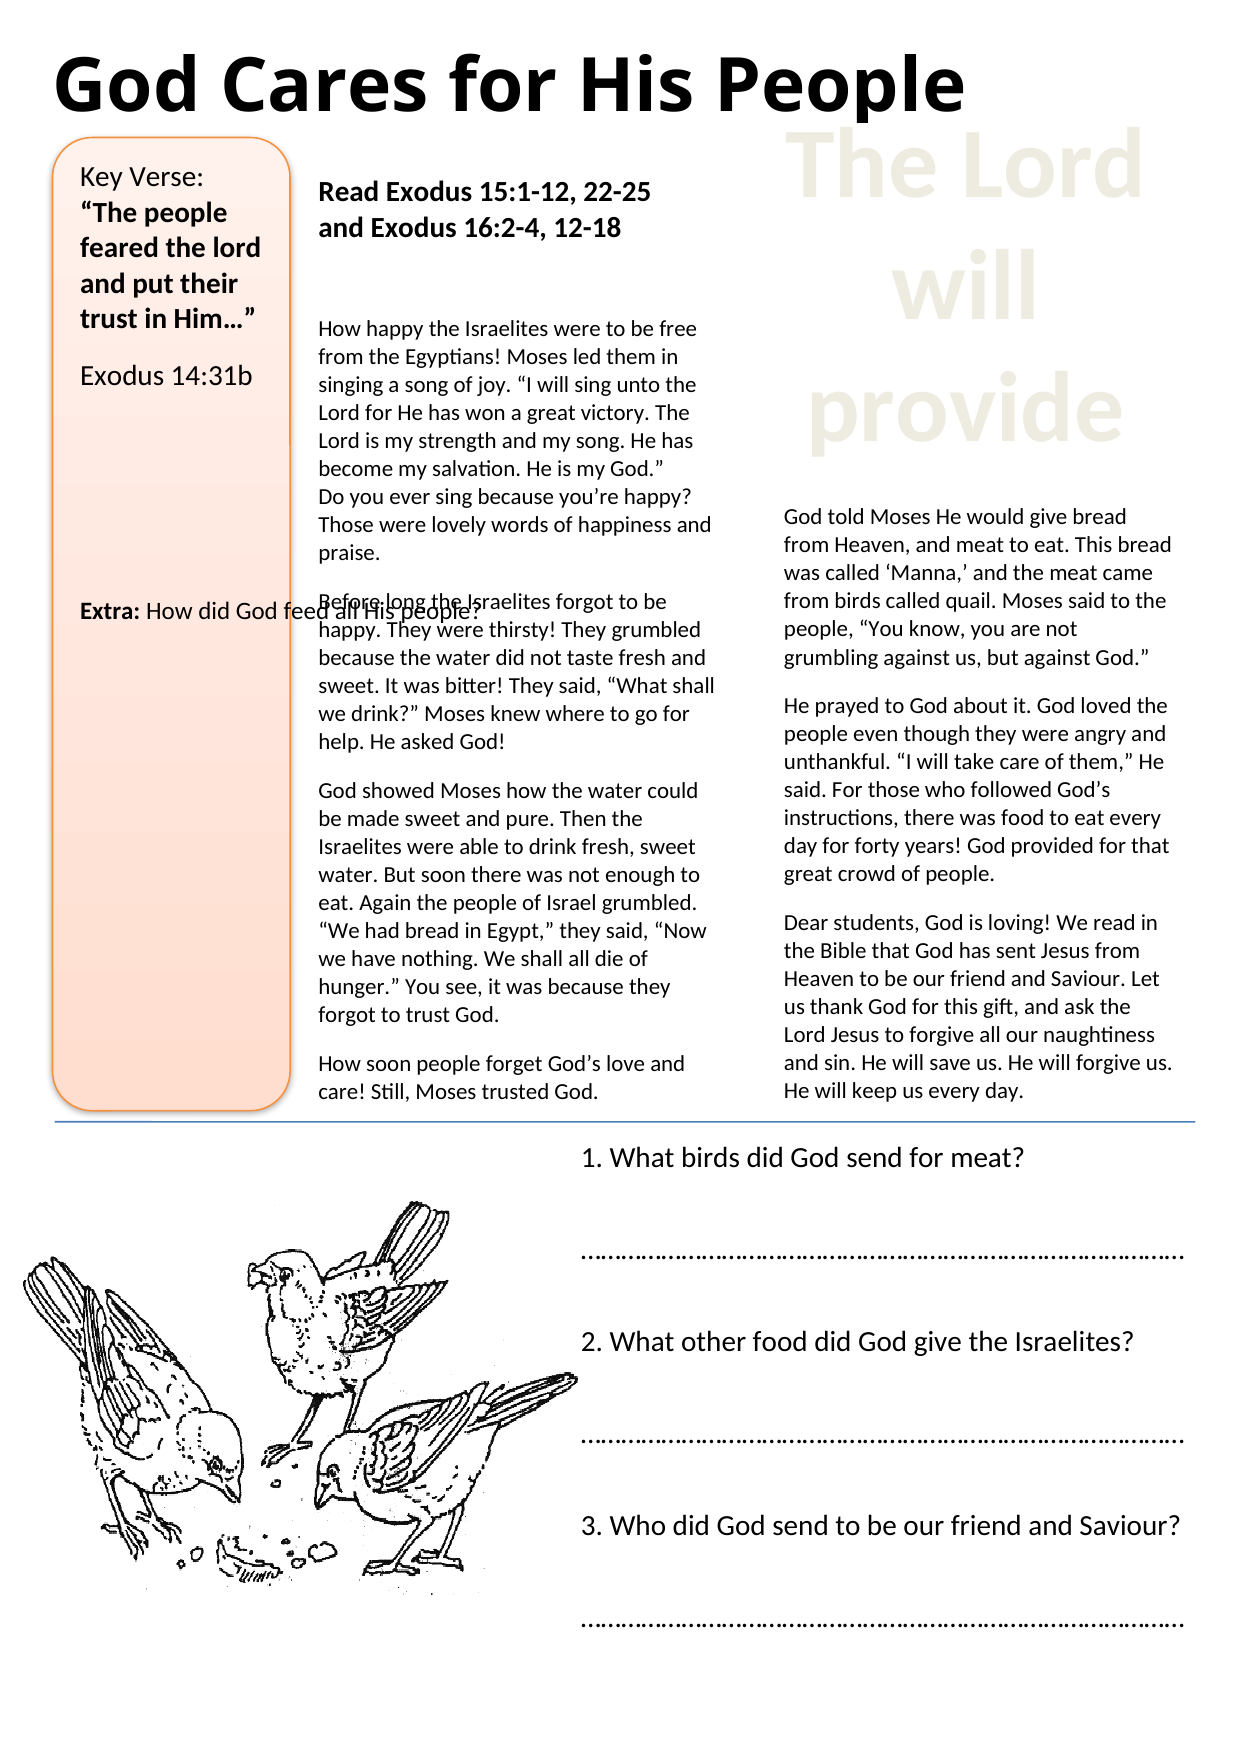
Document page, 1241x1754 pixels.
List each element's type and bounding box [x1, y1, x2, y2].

picture [17, 1196, 582, 1605]
